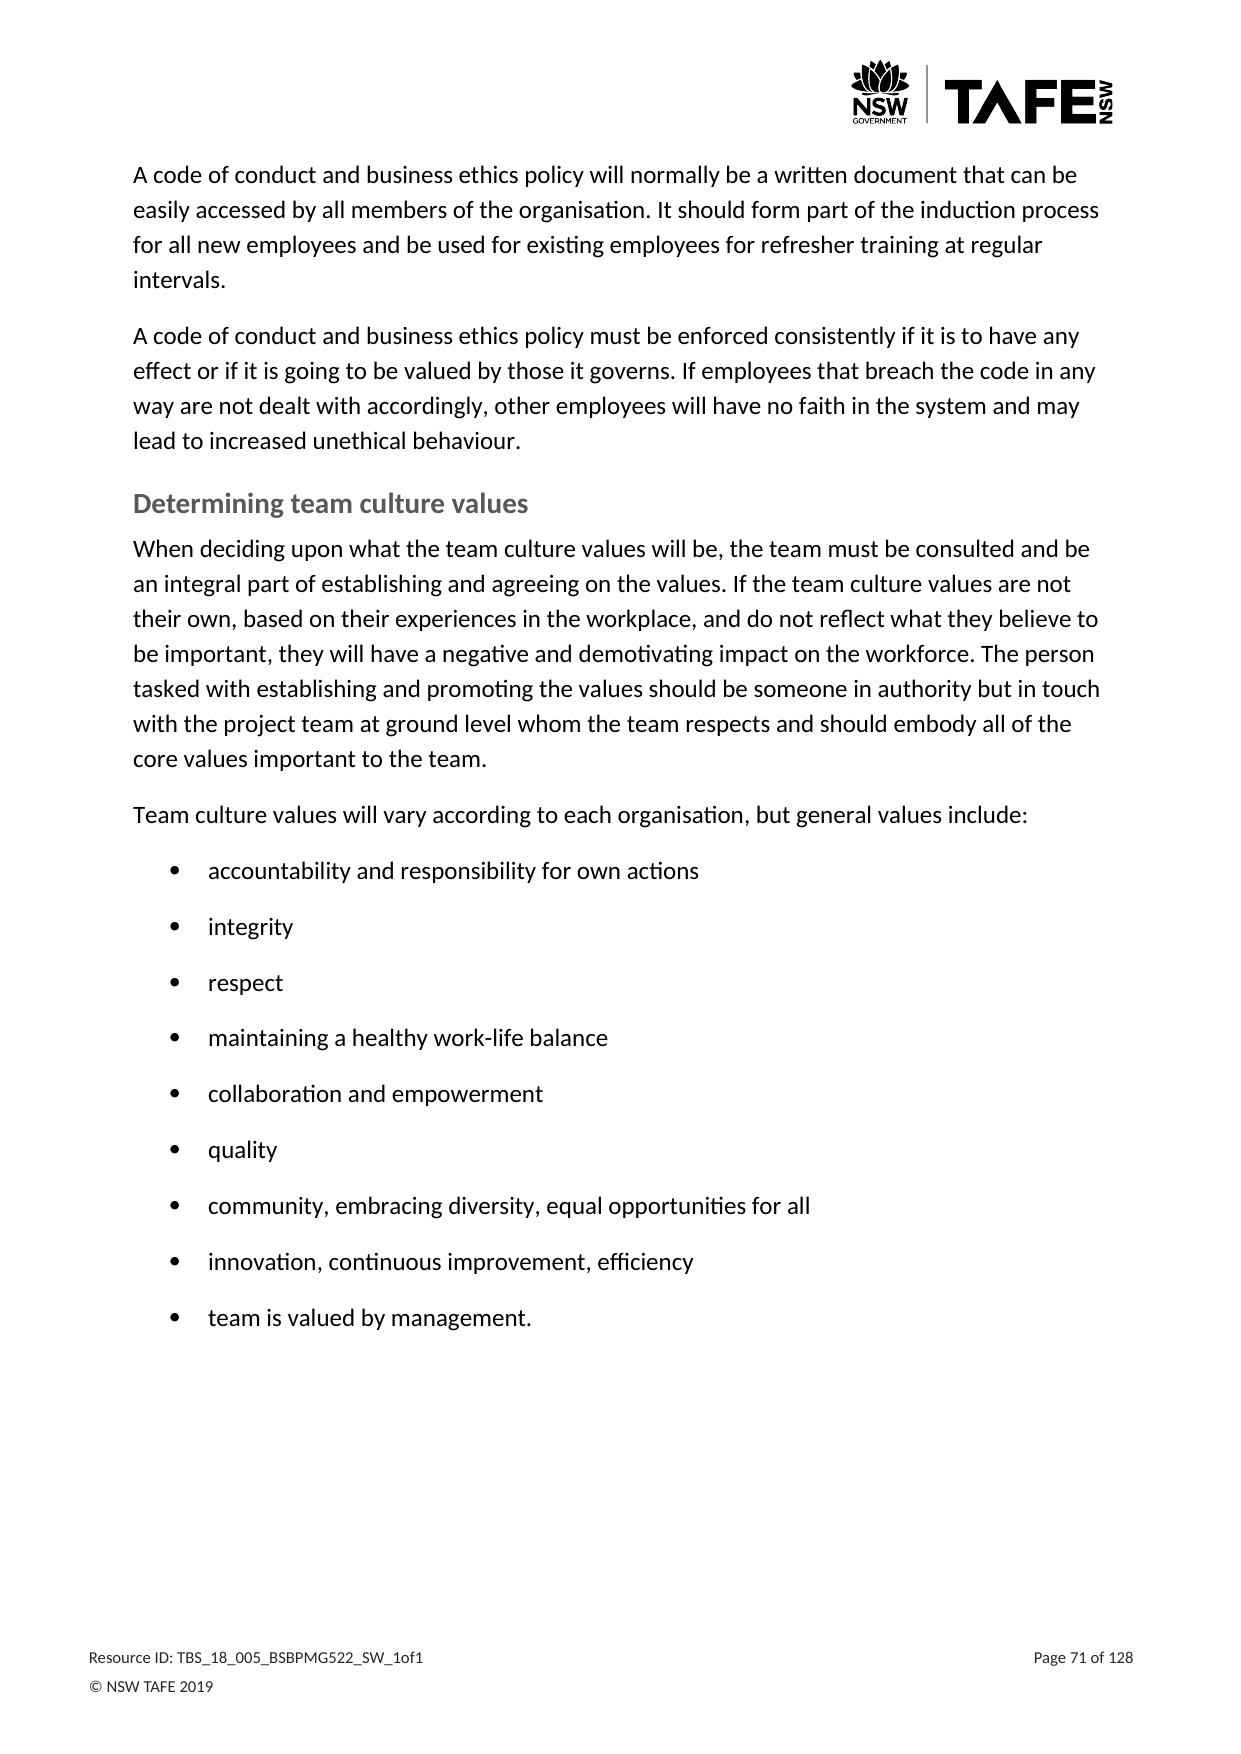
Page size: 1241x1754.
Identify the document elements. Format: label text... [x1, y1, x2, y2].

list maintaining a healthy work-life balance [170, 1023, 1107, 1053]
list integrity [170, 911, 1107, 941]
picture [851, 59, 1113, 125]
text A code of conduct and business ethics policy will normally be a written document that can be easily accessed by all members of the organisation. It should form part of the induction process for all new employees and be used for existing employees for refresher training at regular intervals. [133, 159, 1107, 295]
list respect [170, 967, 1107, 997]
list accountability and responsibility for own actions [170, 855, 1107, 886]
text Team culture values will vary according to each organisation, but general values include: [133, 799, 1107, 830]
list team is valued by management. [170, 1302, 1107, 1332]
subtitle Determining team culture values [133, 485, 1107, 521]
list innovation, continuous improvement, efficiency [170, 1246, 1107, 1276]
text A code of conduct and business ethics policy must be enforced consistently if it is to have any effect or if it is going to be valued by those it governs. If employees that breach the code in any way are not dealt with accordingly, other employees will have no faith in the system and may lead to increased unethical behaviour. [133, 320, 1107, 456]
list community, embracing diversity, equal opportunities for all [170, 1190, 1107, 1221]
list quality [170, 1134, 1107, 1165]
list collaboration and empowerment [170, 1078, 1107, 1109]
text When deciding upon what the team culture values will be, the team must be consulted and be an integral part of establishing and agreeing on the values. If the team culture values are not their own, based on their experiences in the workplace, and do not reflect what they believe to be important, they will have a negative and demotivating impact on the workforce. The person tasked with establishing and promoting the values should be someone in authority but in touch with the project team at ground level whom the team respects and should embody all of the core values important to the team. [133, 533, 1107, 774]
